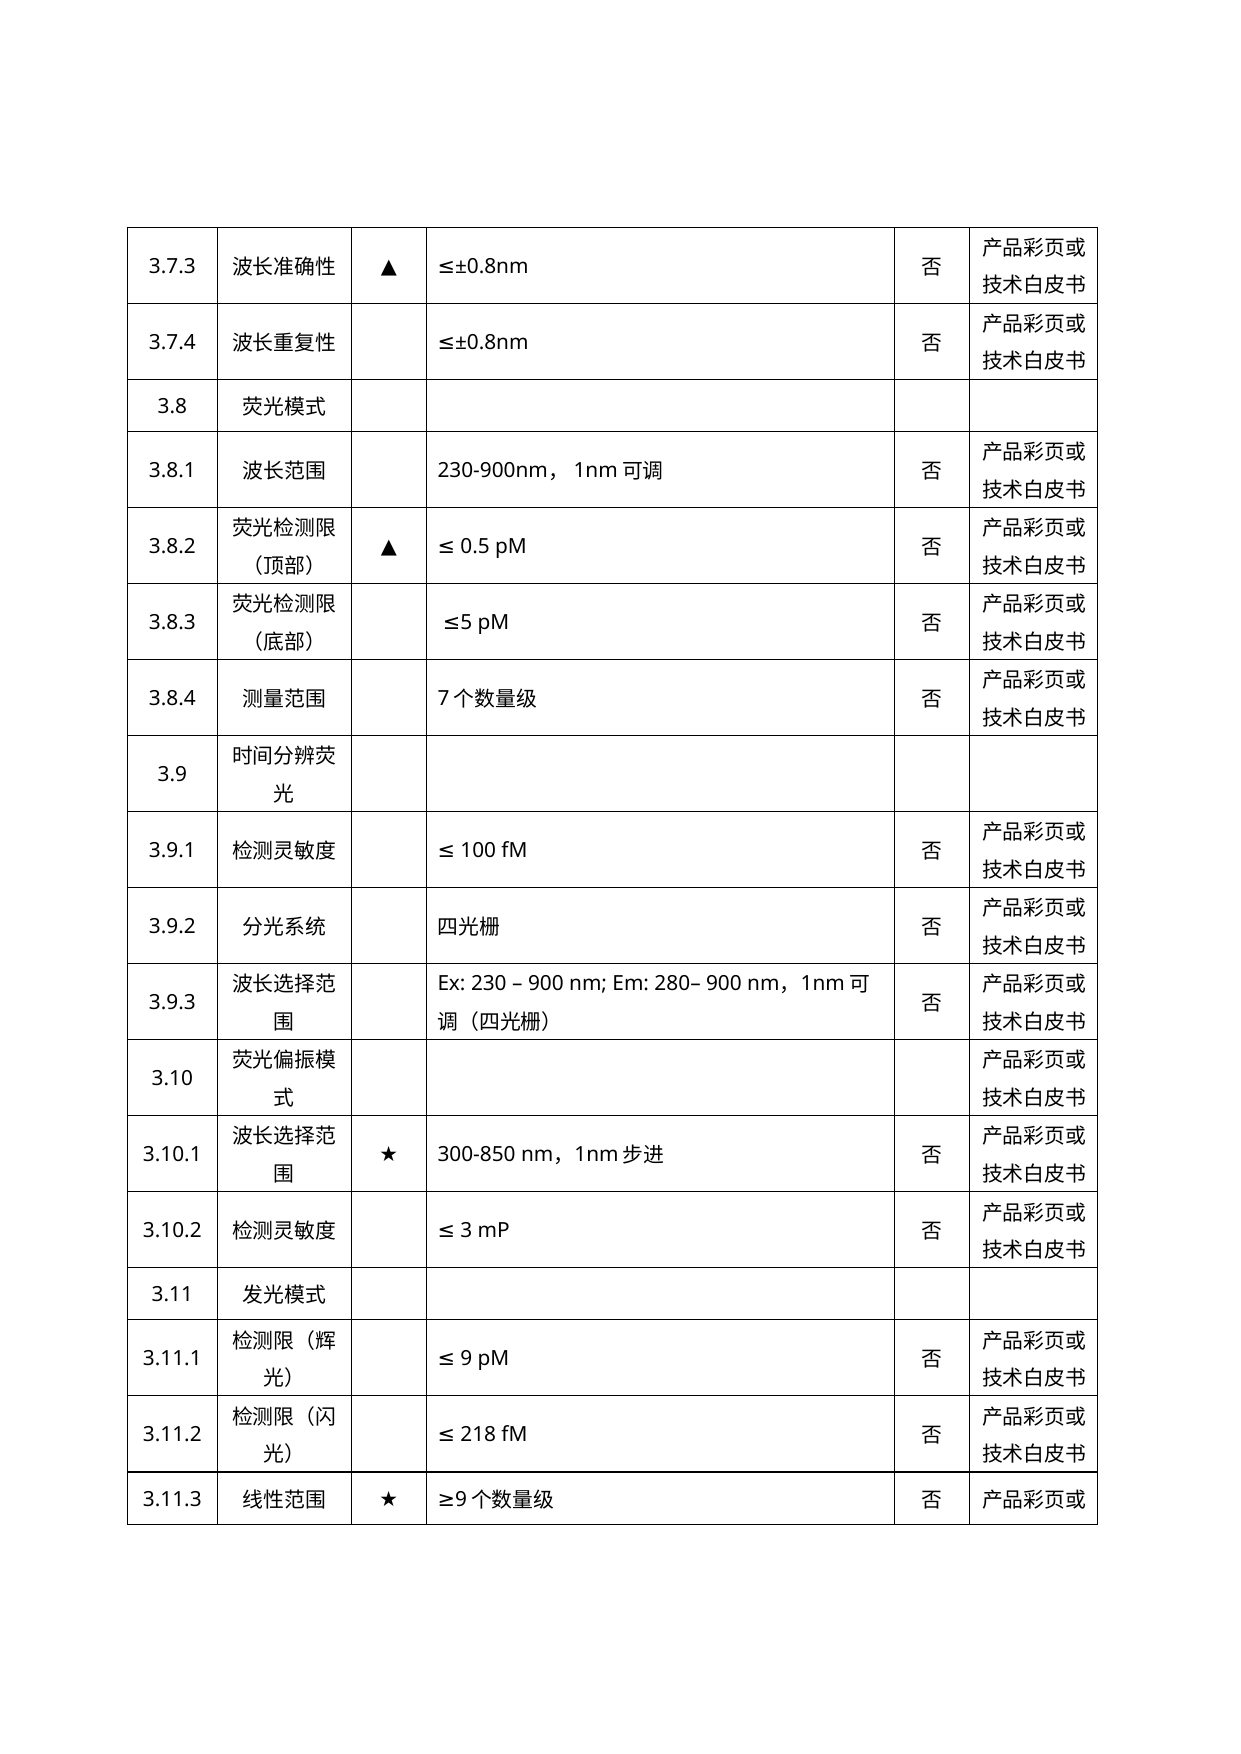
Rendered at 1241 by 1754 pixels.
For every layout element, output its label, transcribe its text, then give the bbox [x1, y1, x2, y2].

table_cell ≤ 100 fM [427, 812, 894, 887]
table_cell 3.8.4 [128, 660, 217, 735]
table_cell 测量范围 [218, 660, 351, 735]
table_cell 产品彩页或技术白皮书 [970, 304, 1097, 379]
table_cell [427, 1040, 894, 1115]
table_cell 否 [895, 1320, 969, 1395]
table_cell 荧光检测限（底部） [218, 584, 351, 659]
table_cell 产品彩页或技术白皮书 [970, 964, 1097, 1039]
table_cell 线性范围 [218, 1473, 351, 1523]
table_cell 产品彩页或技术白皮书 [970, 812, 1097, 887]
table_cell 3.10 [128, 1040, 217, 1115]
table_cell 产品彩页或技术白皮书 [970, 1116, 1097, 1191]
table_cell Ex: 230 – 900 nm; Em: 280– 900 nm，1nm可调（四光栅） [427, 964, 894, 1039]
table_cell ≤ 218 fM [427, 1396, 894, 1471]
table_cell ≤ 0.5 pM [427, 508, 894, 583]
table_cell 四光栅 [427, 888, 894, 963]
table_cell [352, 1040, 426, 1115]
table_cell 3.10.2 [128, 1192, 217, 1267]
table_cell ▲ [352, 228, 426, 303]
table_cell 分光系统 [218, 888, 351, 963]
table_cell 3.8.1 [128, 432, 217, 507]
table_cell 否 [895, 432, 969, 507]
table_cell [352, 1396, 426, 1471]
table_cell 3.8.3 [128, 584, 217, 659]
table_cell 否 [895, 660, 969, 735]
table_cell 3.7.4 [128, 304, 217, 379]
table_cell 3.9.1 [128, 812, 217, 887]
table_cell 否 [895, 584, 969, 659]
table_cell 检测限（辉光） [218, 1320, 351, 1395]
table_cell [352, 660, 426, 735]
table_cell [352, 812, 426, 887]
table_cell ≤ 3 mP [427, 1192, 894, 1267]
table_cell 产品彩页或技术白皮书 [970, 888, 1097, 963]
table_cell [895, 1040, 969, 1115]
table_cell 3.11.1 [128, 1320, 217, 1395]
table_cell ★ [352, 1116, 426, 1191]
table_cell 产品彩页或技术白皮书 [970, 1192, 1097, 1267]
table_cell 3.9 [128, 736, 217, 811]
table_cell 否 [895, 964, 969, 1039]
table_cell [427, 380, 894, 431]
table_cell [427, 1268, 894, 1319]
table_cell 时间分辨荧光 [218, 736, 351, 811]
table_cell 3.11.3 [128, 1473, 217, 1523]
table_cell ≤5 pM [427, 584, 894, 659]
table_cell ≤±0.8nm [427, 304, 894, 379]
table_cell [970, 736, 1097, 811]
table_cell 否 [895, 1396, 969, 1471]
table_cell 产品彩页或技术白皮书 [970, 432, 1097, 507]
table_cell 产品彩页或技术白皮书 [970, 508, 1097, 583]
table_cell 3.7.3 [128, 228, 217, 303]
table_cell 3.11 [128, 1268, 217, 1319]
table_cell [895, 736, 969, 811]
table_cell 3.8 [128, 380, 217, 431]
table_cell ≤±0.8nm [427, 228, 894, 303]
table_cell [970, 1268, 1097, 1319]
table_cell 产品彩页或技术白皮书 [970, 584, 1097, 659]
table_cell 300-850 nm，1nm步进 [427, 1116, 894, 1191]
table_cell [352, 888, 426, 963]
table_cell [352, 380, 426, 431]
table_cell 否 [895, 1116, 969, 1191]
table_cell [895, 1268, 969, 1319]
table_cell [352, 1192, 426, 1267]
table_cell 波长选择范围 [218, 1116, 351, 1191]
table_cell ≤ 9 pM [427, 1320, 894, 1395]
table_cell 波长重复性 [218, 304, 351, 379]
table_cell 否 [895, 304, 969, 379]
table_cell [427, 736, 894, 811]
table_cell [352, 432, 426, 507]
table_cell [352, 736, 426, 811]
table_cell 产品彩页或技术白皮书 [970, 1320, 1097, 1395]
table_cell [352, 1320, 426, 1395]
table_cell [352, 1268, 426, 1319]
table_cell 波长范围 [218, 432, 351, 507]
table_cell 检测灵敏度 [218, 1192, 351, 1267]
table_cell 检测限（闪光） [218, 1396, 351, 1471]
table_cell 7个数量级 [427, 660, 894, 735]
table_cell 检测灵敏度 [218, 812, 351, 887]
table_cell 否 [895, 1473, 969, 1523]
table_cell 3.8.2 [128, 508, 217, 583]
table_cell [352, 964, 426, 1039]
table_cell 产品彩页或技术白皮书 [970, 228, 1097, 303]
table_cell 230-900nm， 1nm可调 [427, 432, 894, 507]
table_cell 波长选择范围 [218, 964, 351, 1039]
table_cell 产品彩页或技术白皮书 [970, 660, 1097, 735]
table_cell 3.10.1 [128, 1116, 217, 1191]
table_cell [352, 584, 426, 659]
table_cell 否 [895, 888, 969, 963]
table_cell ≥9个数量级 [427, 1473, 894, 1523]
table_cell 荧光偏振模式 [218, 1040, 351, 1115]
table_cell 否 [895, 812, 969, 887]
table_cell 3.9.3 [128, 964, 217, 1039]
table_cell 否 [895, 1192, 969, 1267]
table_cell 荧光模式 [218, 380, 351, 431]
table_cell 产品彩页或技术白皮书 [970, 1473, 1097, 1523]
table_cell 波长准确性 [218, 228, 351, 303]
table_cell 3.11.2 [128, 1396, 217, 1471]
table_cell 产品彩页或技术白皮书 [970, 1040, 1097, 1115]
table_cell [970, 380, 1097, 431]
table_cell 3.9.2 [128, 888, 217, 963]
table_cell 荧光检测限（顶部） [218, 508, 351, 583]
table_cell 否 [895, 508, 969, 583]
table_cell ★ [352, 1473, 426, 1523]
table_cell 发光模式 [218, 1268, 351, 1319]
table_cell ▲ [352, 508, 426, 583]
table_cell [895, 380, 969, 431]
table_cell 否 [895, 228, 969, 303]
table_cell 产品彩页或技术白皮书 [970, 1396, 1097, 1471]
table_cell [352, 304, 426, 379]
